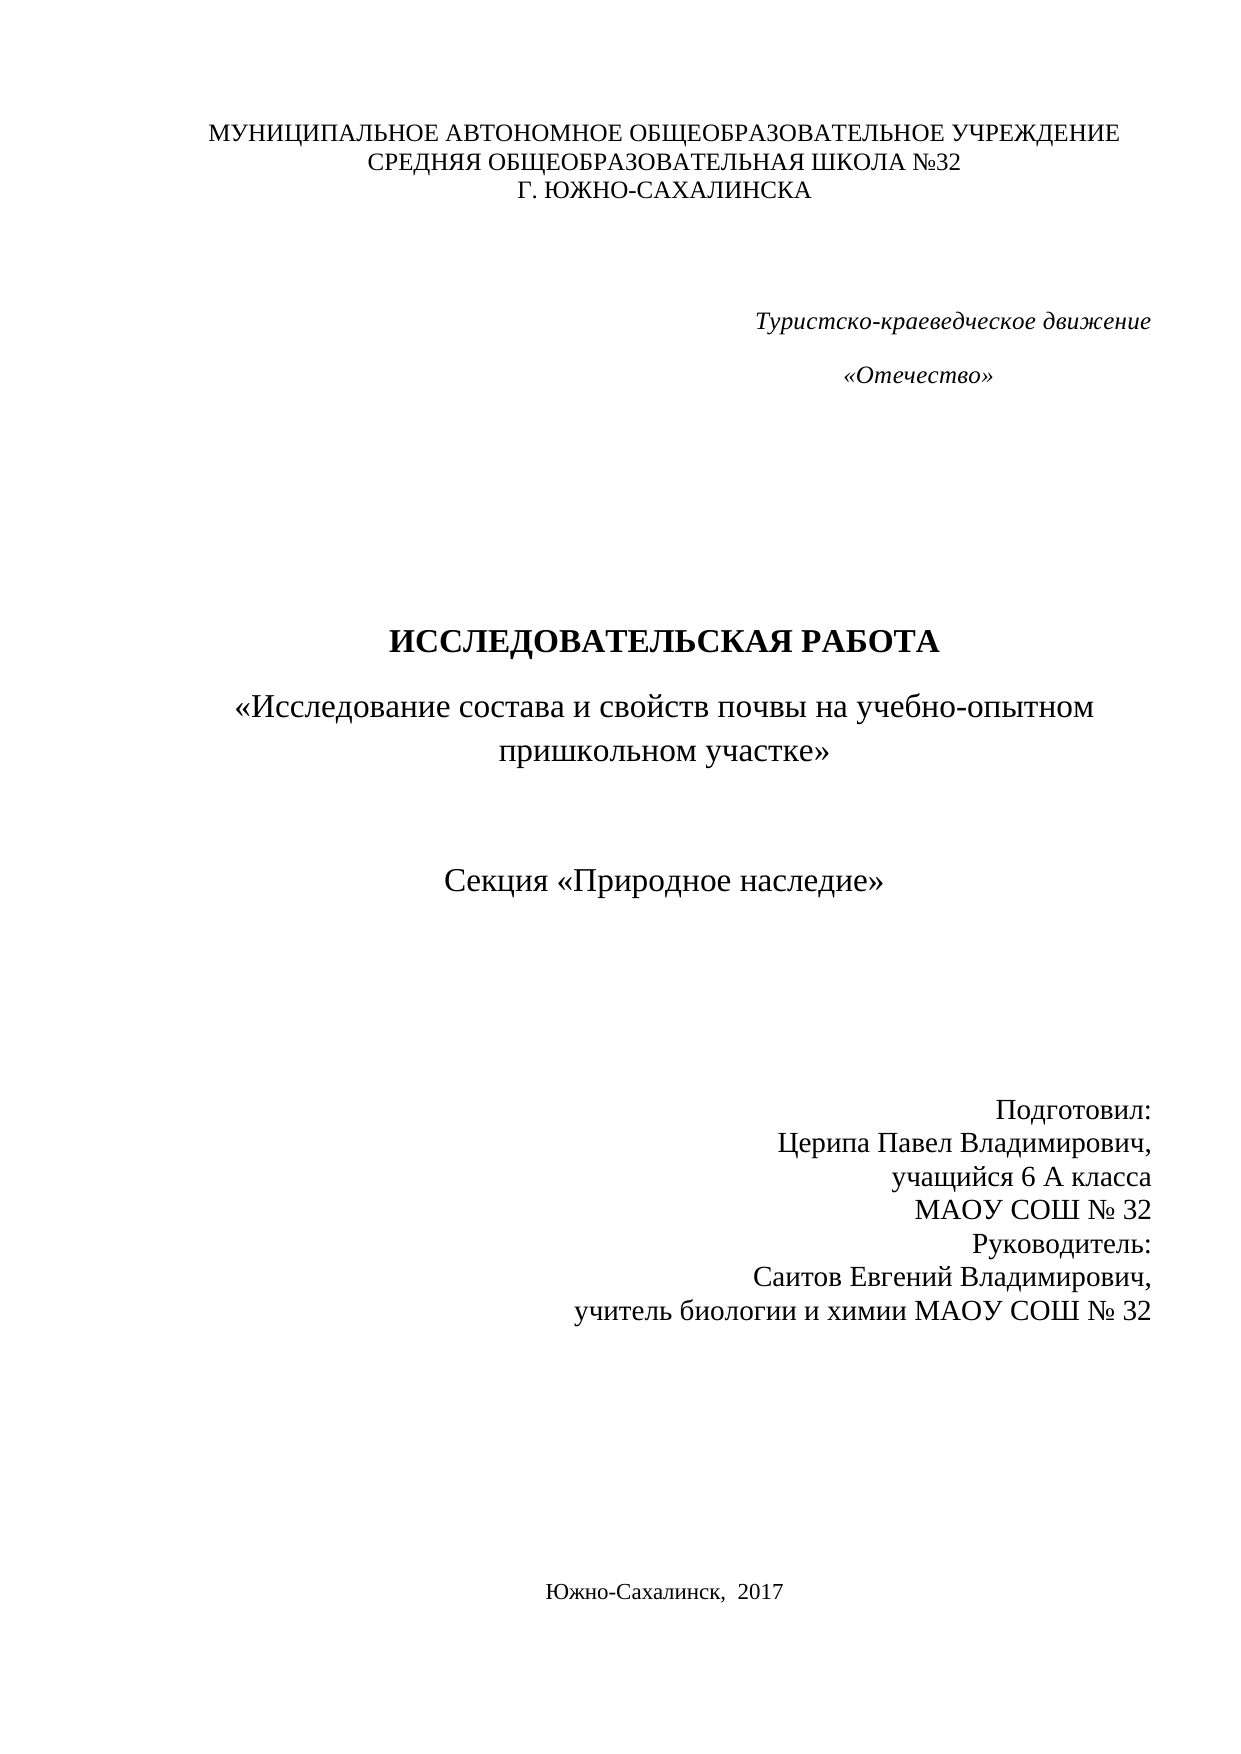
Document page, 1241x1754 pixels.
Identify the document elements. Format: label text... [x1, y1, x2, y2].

text Церипа Павел Владимирович, [177, 1125, 1152, 1159]
text МАОУ СОШ № 32 [177, 1192, 1152, 1226]
text Туристско-краеведческое движение [177, 306, 1152, 335]
text Руководитель: [177, 1226, 1152, 1259]
text ИССЛЕДОВАТЕЛЬСКАЯ РАБОТА [177, 621, 1152, 659]
text учитель биологии и химии МАОУ СОШ № 32 [177, 1293, 1152, 1327]
text Южно-Сахалинск, 2017 [177, 1578, 1152, 1604]
text «Исследование состава и свойств почвы на учебно-опытном пришкольном участке» [177, 686, 1152, 768]
text учащийся 6 А класса [177, 1159, 1152, 1192]
text СРЕДНЯЯ ОБЩЕОБРАЗОВАТЕЛЬНАЯ ШКОЛА №32 [177, 147, 1152, 176]
text Секция «Природное наследие» [177, 860, 1152, 898]
text «Отечество» [177, 360, 1152, 389]
text МУНИЦИПАЛЬНОЕ АВТОНОМНОЕ ОБЩЕОБРАЗОВАТЕЛЬНОЕ УЧРЕЖДЕНИЕ [177, 118, 1152, 147]
text Подготовил: [177, 1092, 1152, 1125]
text Саитов Евгений Владимирович, [177, 1259, 1152, 1293]
text Г. ЮЖНО-САХАЛИНСКА [177, 176, 1152, 204]
